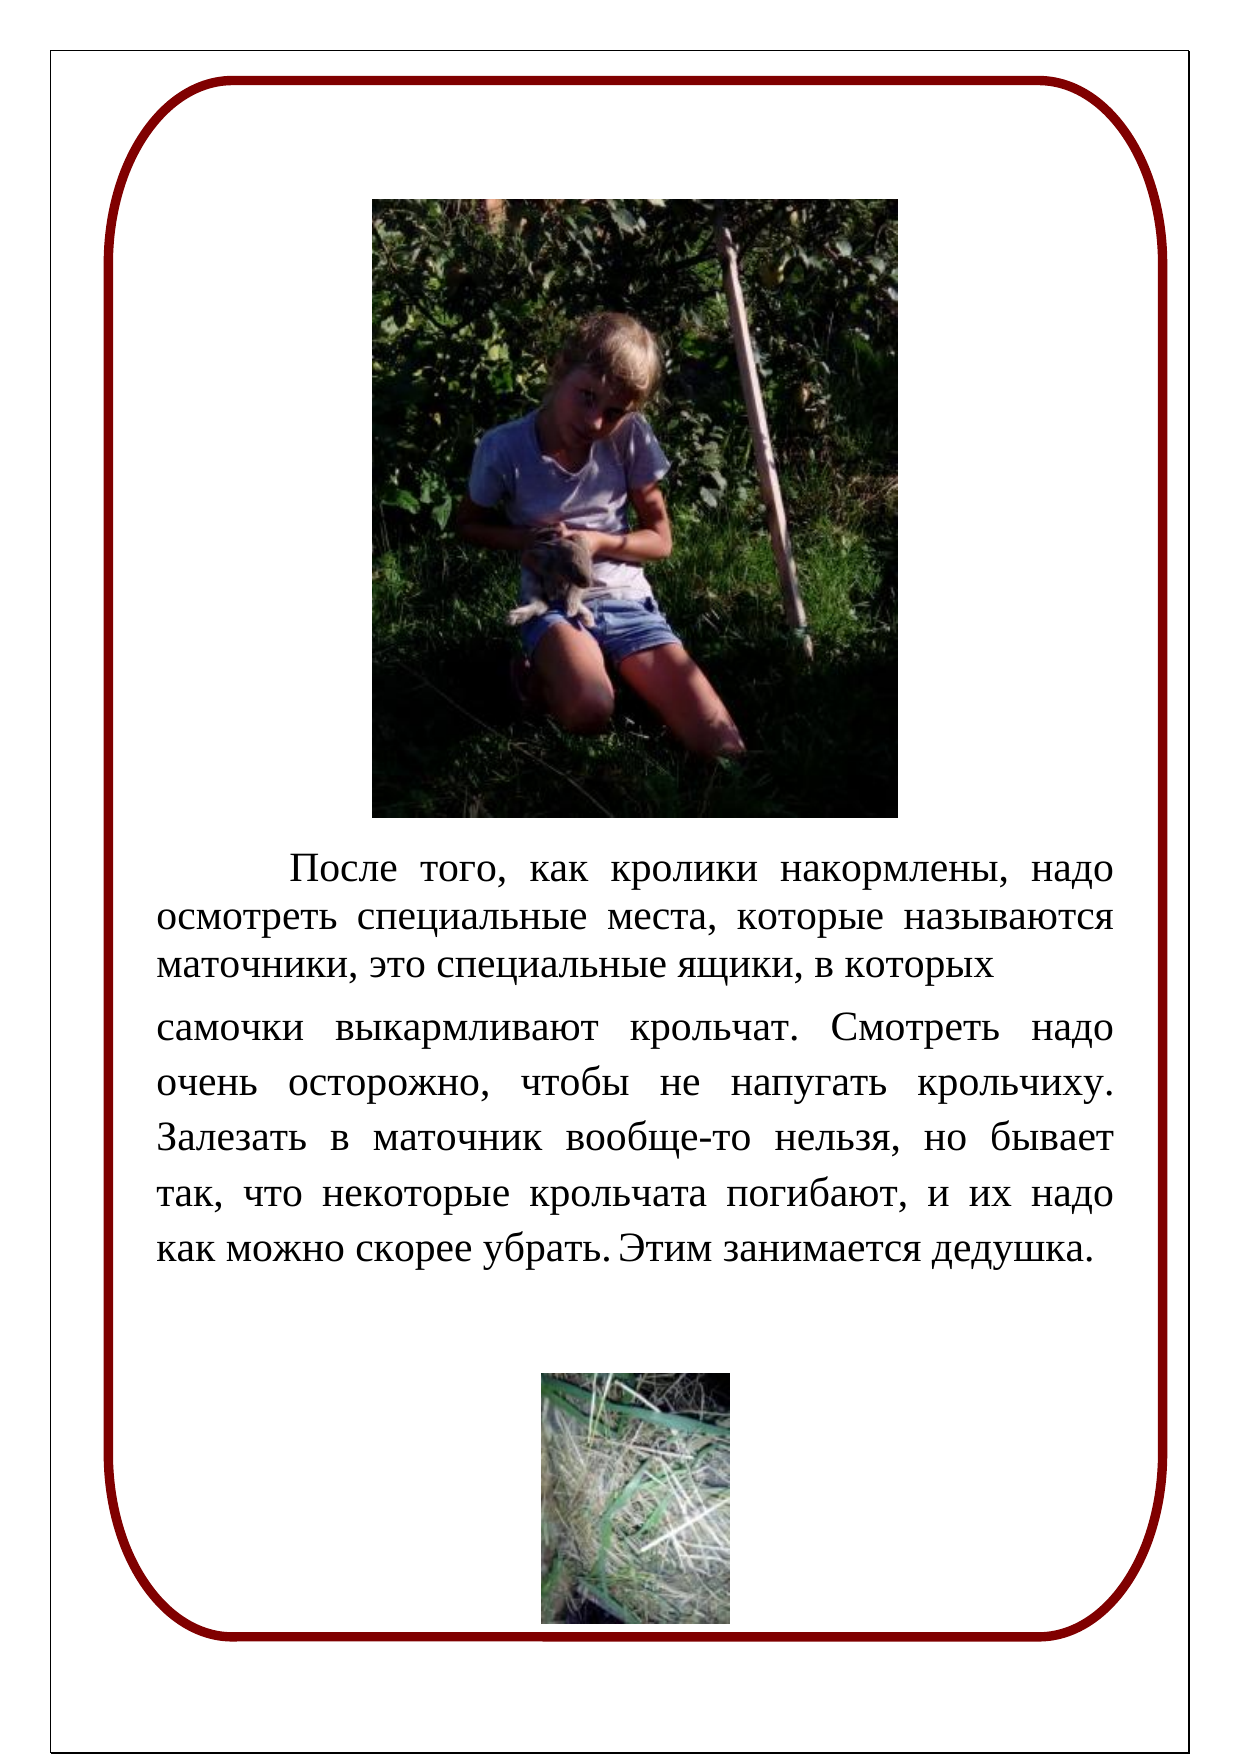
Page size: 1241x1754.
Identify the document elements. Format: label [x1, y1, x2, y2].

picture [541, 1373, 730, 1624]
picture [372, 199, 898, 818]
